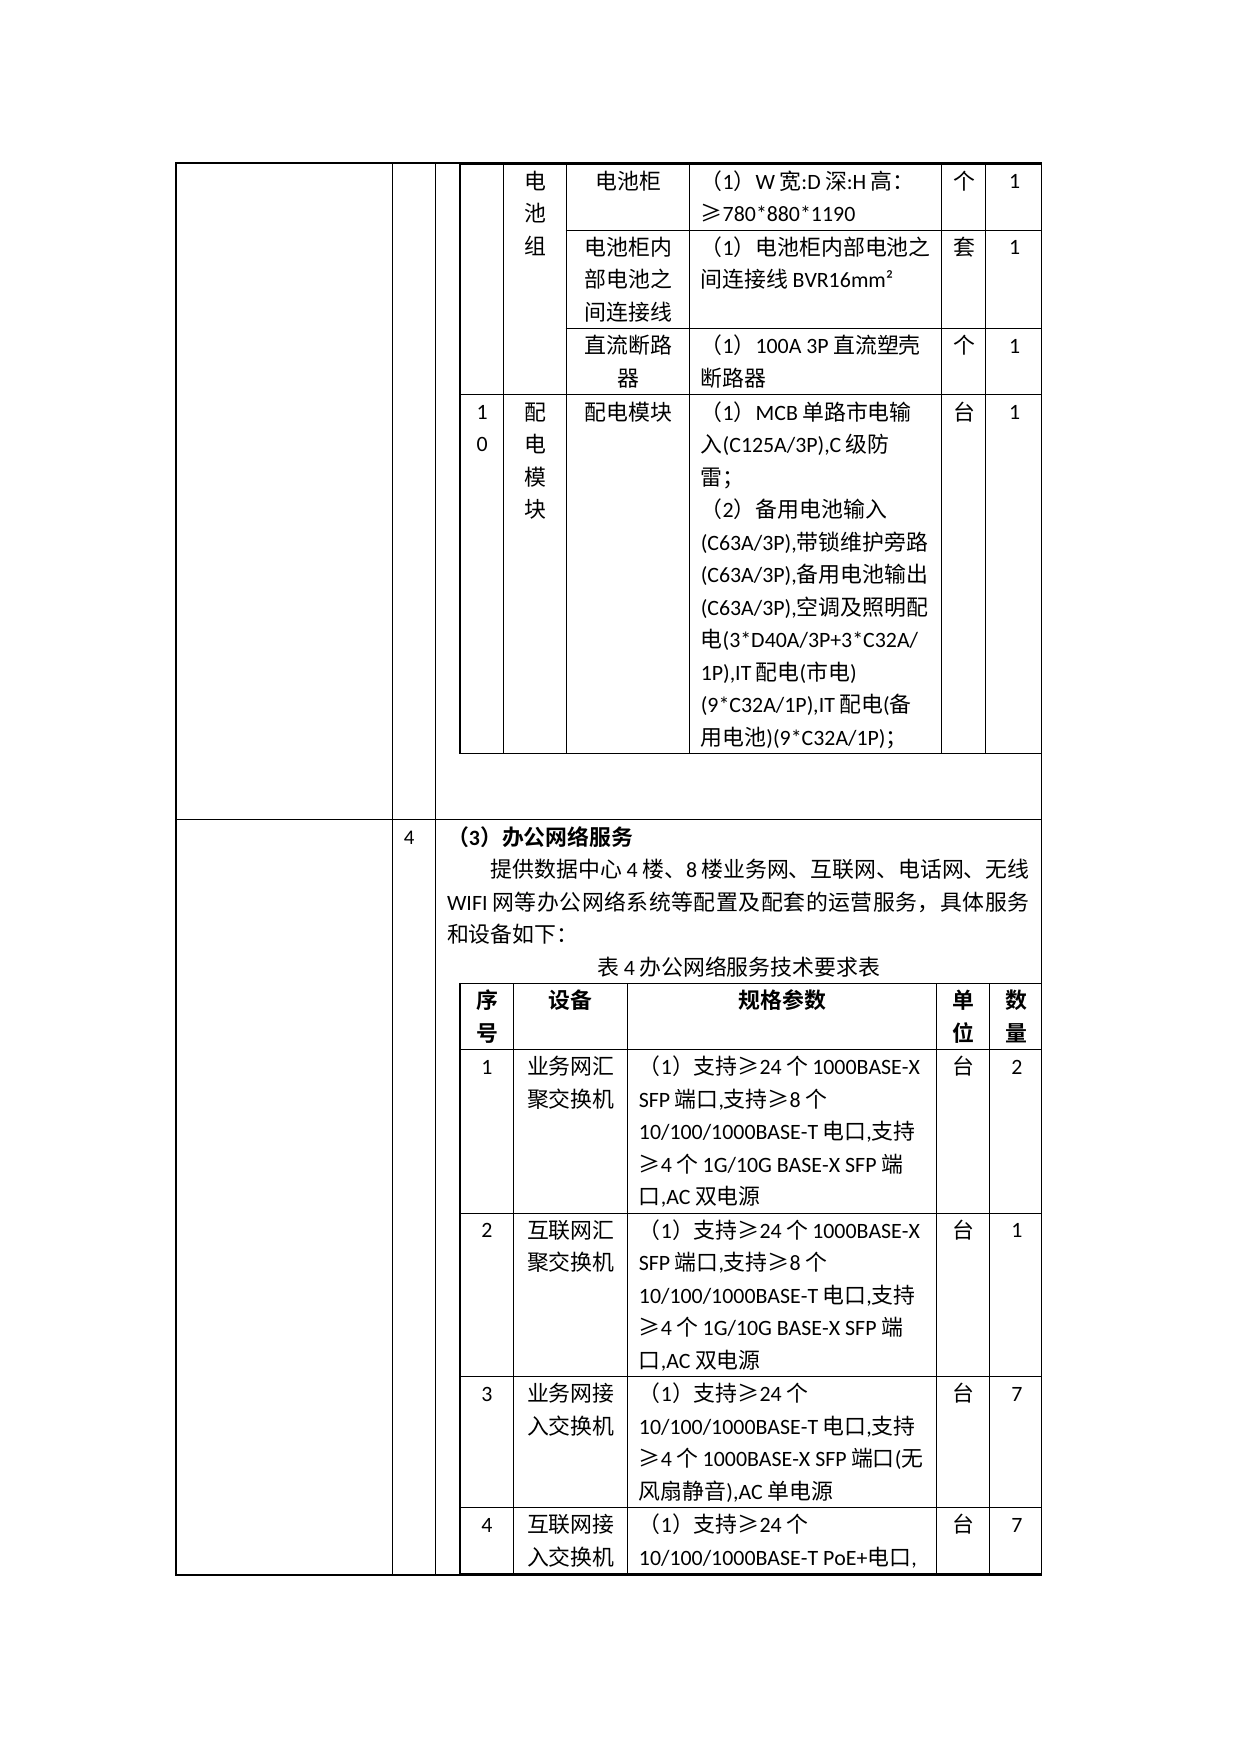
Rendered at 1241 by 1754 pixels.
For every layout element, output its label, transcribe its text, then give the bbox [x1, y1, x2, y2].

table_cell [177, 820, 392, 1574]
table_cell 3 [393, 164, 435, 819]
table_cell （2）监控中心配套服务 提供数据中心4楼监控坐席，监控大屏等配置及配套的运营服务，具体服务和设备如下： 表3监控中心配套服务技术要求表 [436, 164, 1041, 819]
table_cell [177, 164, 392, 819]
table_cell （3）办公网络服务 提供数据中心4楼、8楼业务网、互联网、电话网、无线WIFI网等办公网络系统等配置及配套的运营服务，具体服务和设备如下： 表4办公网络服务技术要求表 [436, 820, 1041, 1574]
table_cell 4 [393, 820, 435, 1574]
